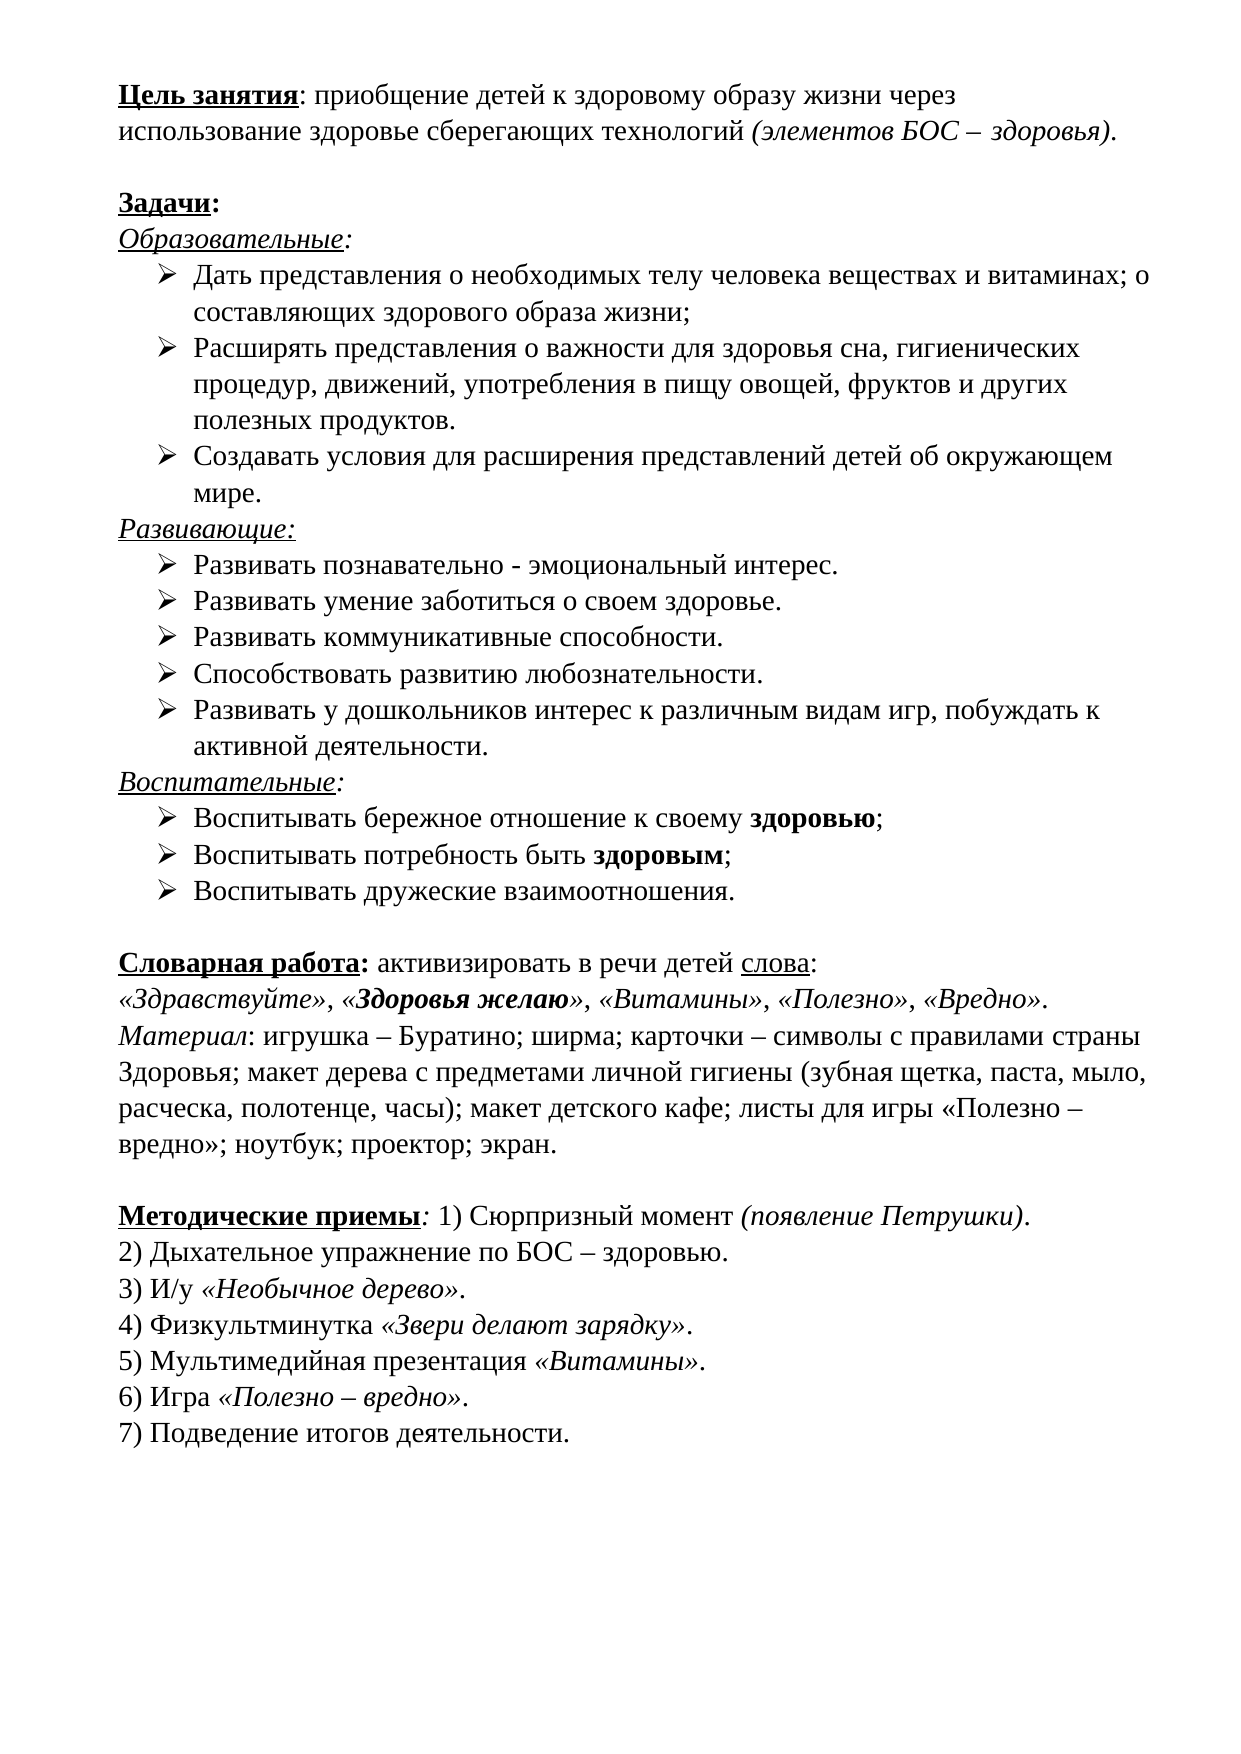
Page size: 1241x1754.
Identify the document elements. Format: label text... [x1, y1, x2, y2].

text Цель занятия: приобщение детей к здоровому образу жизни через использование здоровье сберегающих технологий (элементов БОС – здоровья). [118, 77, 1152, 146]
text Словарная работа: активизировать в речи детей слова: [118, 945, 1152, 979]
text Развивающие: [118, 511, 1152, 544]
text Воспитательные: [118, 764, 1152, 798]
text 6) Игра «Полезно – вредно». [118, 1379, 1152, 1413]
text 3) И/у «Необычное дерево». [118, 1271, 1152, 1304]
list Дать представления о необходимых телу человека веществах и витаминах; о составляющих здорового образа жизни; [156, 257, 1152, 327]
text Материал: игрушка – Буратино; ширма; карточки – символы с правилами страны Здоровья; макет дерева с предметами личной гигиены (зубная щетка, паста, мыло, расческа, полотенце, часы); макет детского кафе; листы для игры «Полезно – вредно»; ноутбук; проектор; экран. [118, 1018, 1152, 1160]
text 7) Подведение итогов деятельности. [118, 1415, 1152, 1449]
text «Здравствуйте», «Здоровья желаю», «Витамины», «Полезно», «Вредно». [118, 982, 1152, 1015]
text Задачи: [118, 185, 1152, 219]
text Образовательные: [118, 221, 1152, 255]
list Воспитывать потребность быть здоровым; [156, 837, 1152, 870]
text 2) Дыхательное упражнение по БОС – здоровью. [118, 1234, 1152, 1268]
list Развивать познавательно - эмоциональный интерес. [156, 547, 1152, 581]
text 5) Мультимедийная презентация «Витамины». [118, 1343, 1152, 1377]
list Расширять представления о важности для здоровья сна, гигиенических процедур, движений, употребления в пищу овощей, фруктов и других полезных продуктов. [156, 330, 1152, 436]
list Развивать коммуникативные способности. [156, 619, 1152, 653]
list Воспитывать бережное отношение к своему здоровью; [156, 801, 1152, 834]
list Развивать у дошкольников интерес к различным видам игр, побуждать к активной деятельности. [156, 692, 1152, 762]
text Методические приемы: 1) Сюрпризный момент (появление Петрушки). [118, 1198, 1152, 1232]
text 4) Физкультминутка «Звери делают зарядку». [118, 1307, 1152, 1340]
list Развивать умение заботиться о своем здоровье. [156, 583, 1152, 617]
list Воспитывать дружеские взаимоотношения. [156, 873, 1152, 907]
list Создавать условия для расширения представлений детей об окружающем мире. [156, 438, 1152, 508]
list Способствовать развитию любознательности. [156, 656, 1152, 689]
